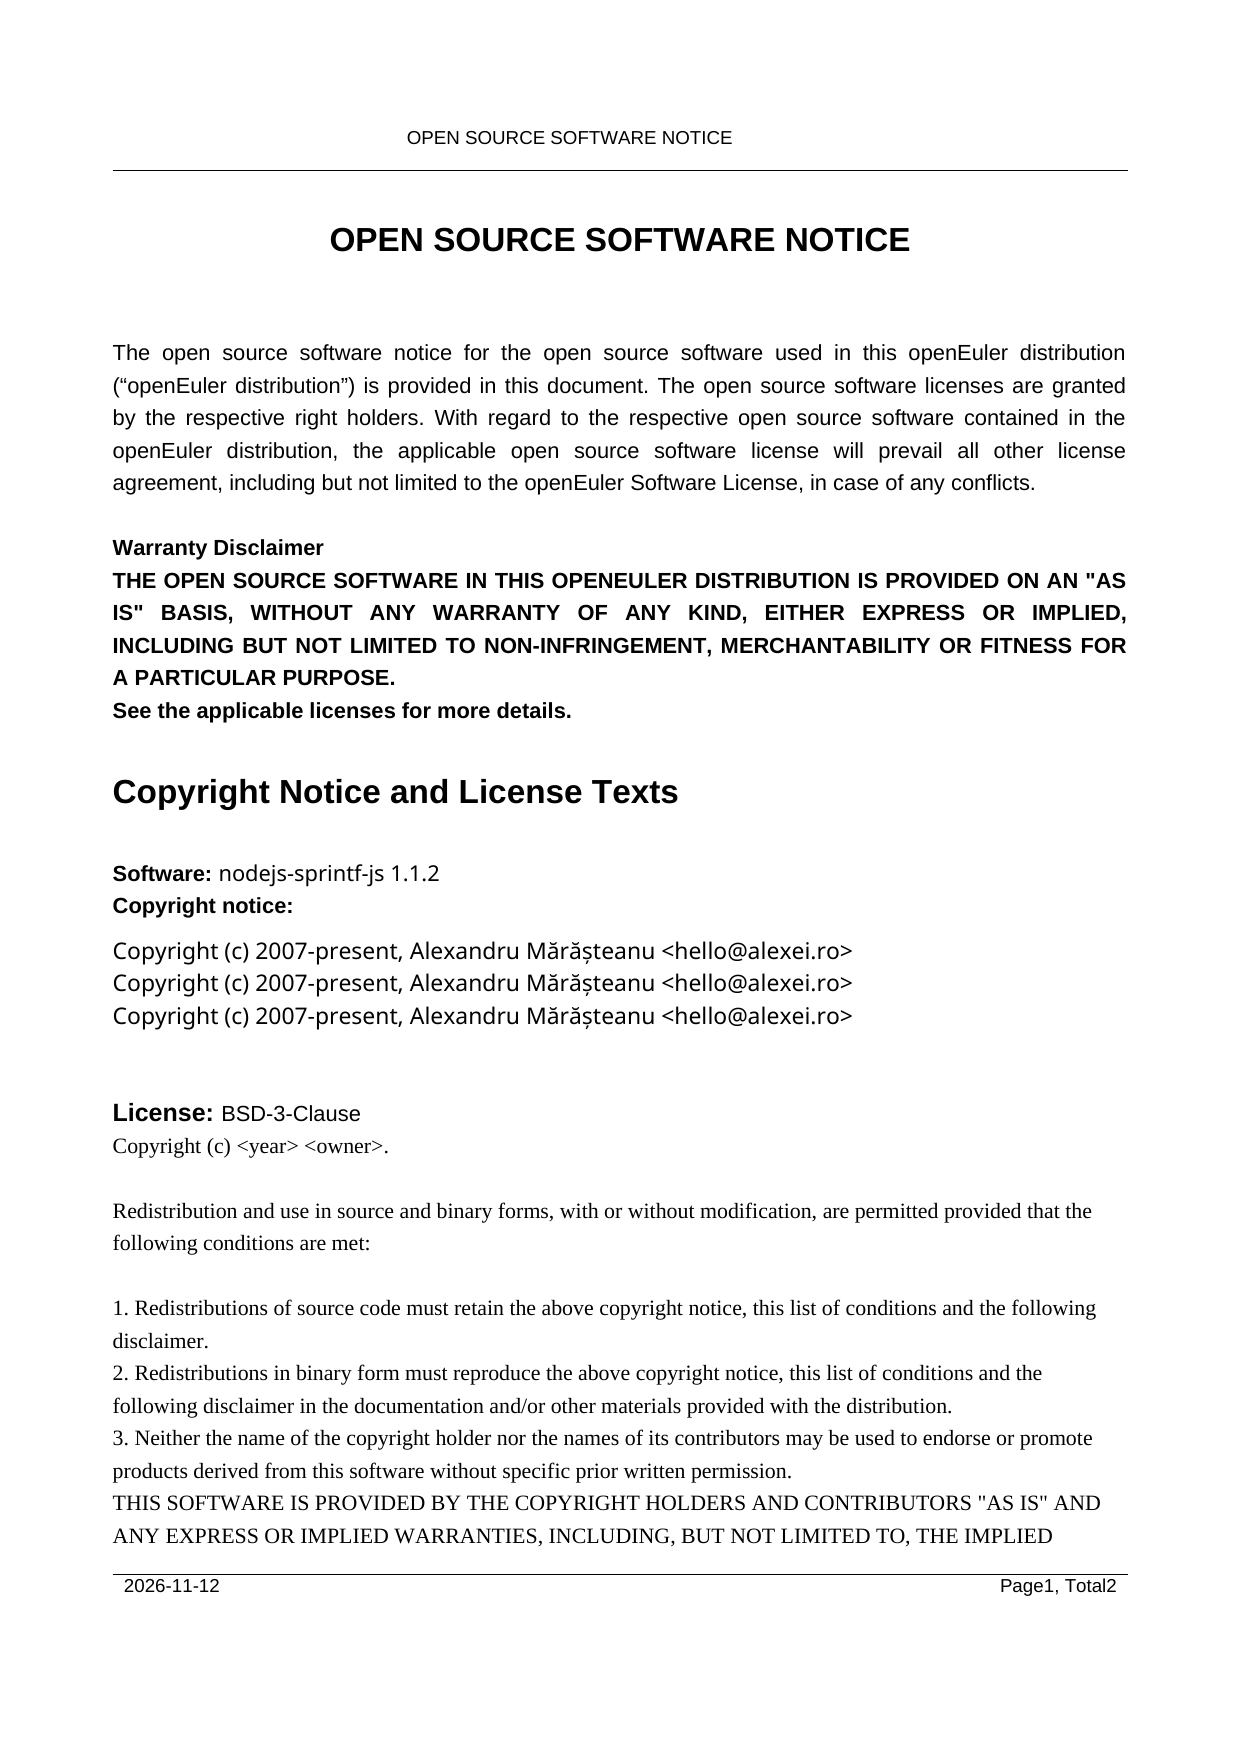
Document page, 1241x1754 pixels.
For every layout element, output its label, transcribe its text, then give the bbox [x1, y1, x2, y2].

text THE OPEN SOURCE SOFTWARE IN THIS OPENEULER DISTRIBUTION IS PROVIDED ON AN "AS IS" BASIS, WITHOUT ANY WARRANTY OF ANY KIND, EITHER EXPRESS OR IMPLIED, INCLUDING BUT NOT LIMITED TO NON-INFRINGEMENT, MERCHANTABILITY OR FITNESS FOR A PARTICULAR PURPOSE. See the applicable licenses for more details. [112, 564, 1128, 726]
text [112, 1129, 1128, 1551]
title Software: nodejs-sprintf-js 1.1.2 [112, 856, 1128, 889]
text The open source software notice for the open source software used in this openEuler distribution (“openEuler distribution”) is provided in this document. The open source software licenses are granted by the respective right holders. With regard to the respective open source software contained in the openEuler distribution, the applicable open source software license will prevail all other license agreement, including but not limited to the openEuler Software License, in case of any conflicts. [112, 336, 1128, 499]
text Warranty Disclaimer [112, 531, 1128, 564]
text OPEN SOURCE SOFTWARE NOTICE [112, 206, 1128, 271]
text Copyright notice: [112, 889, 1128, 921]
text Copyright (c) 2007-present, Alexandru Mărășteanu <hello@alexei.ro> Copyright (c) 2007-present, Alexandru Mărășteanu <hello@alexei.ro> Copyright (c) 2007-present, Alexandru Mărășteanu <hello@alexei.ro> [112, 934, 1128, 1096]
text Copyright Notice and License Texts [112, 759, 1128, 824]
text License: BSD-3-Clause [112, 1096, 1128, 1129]
